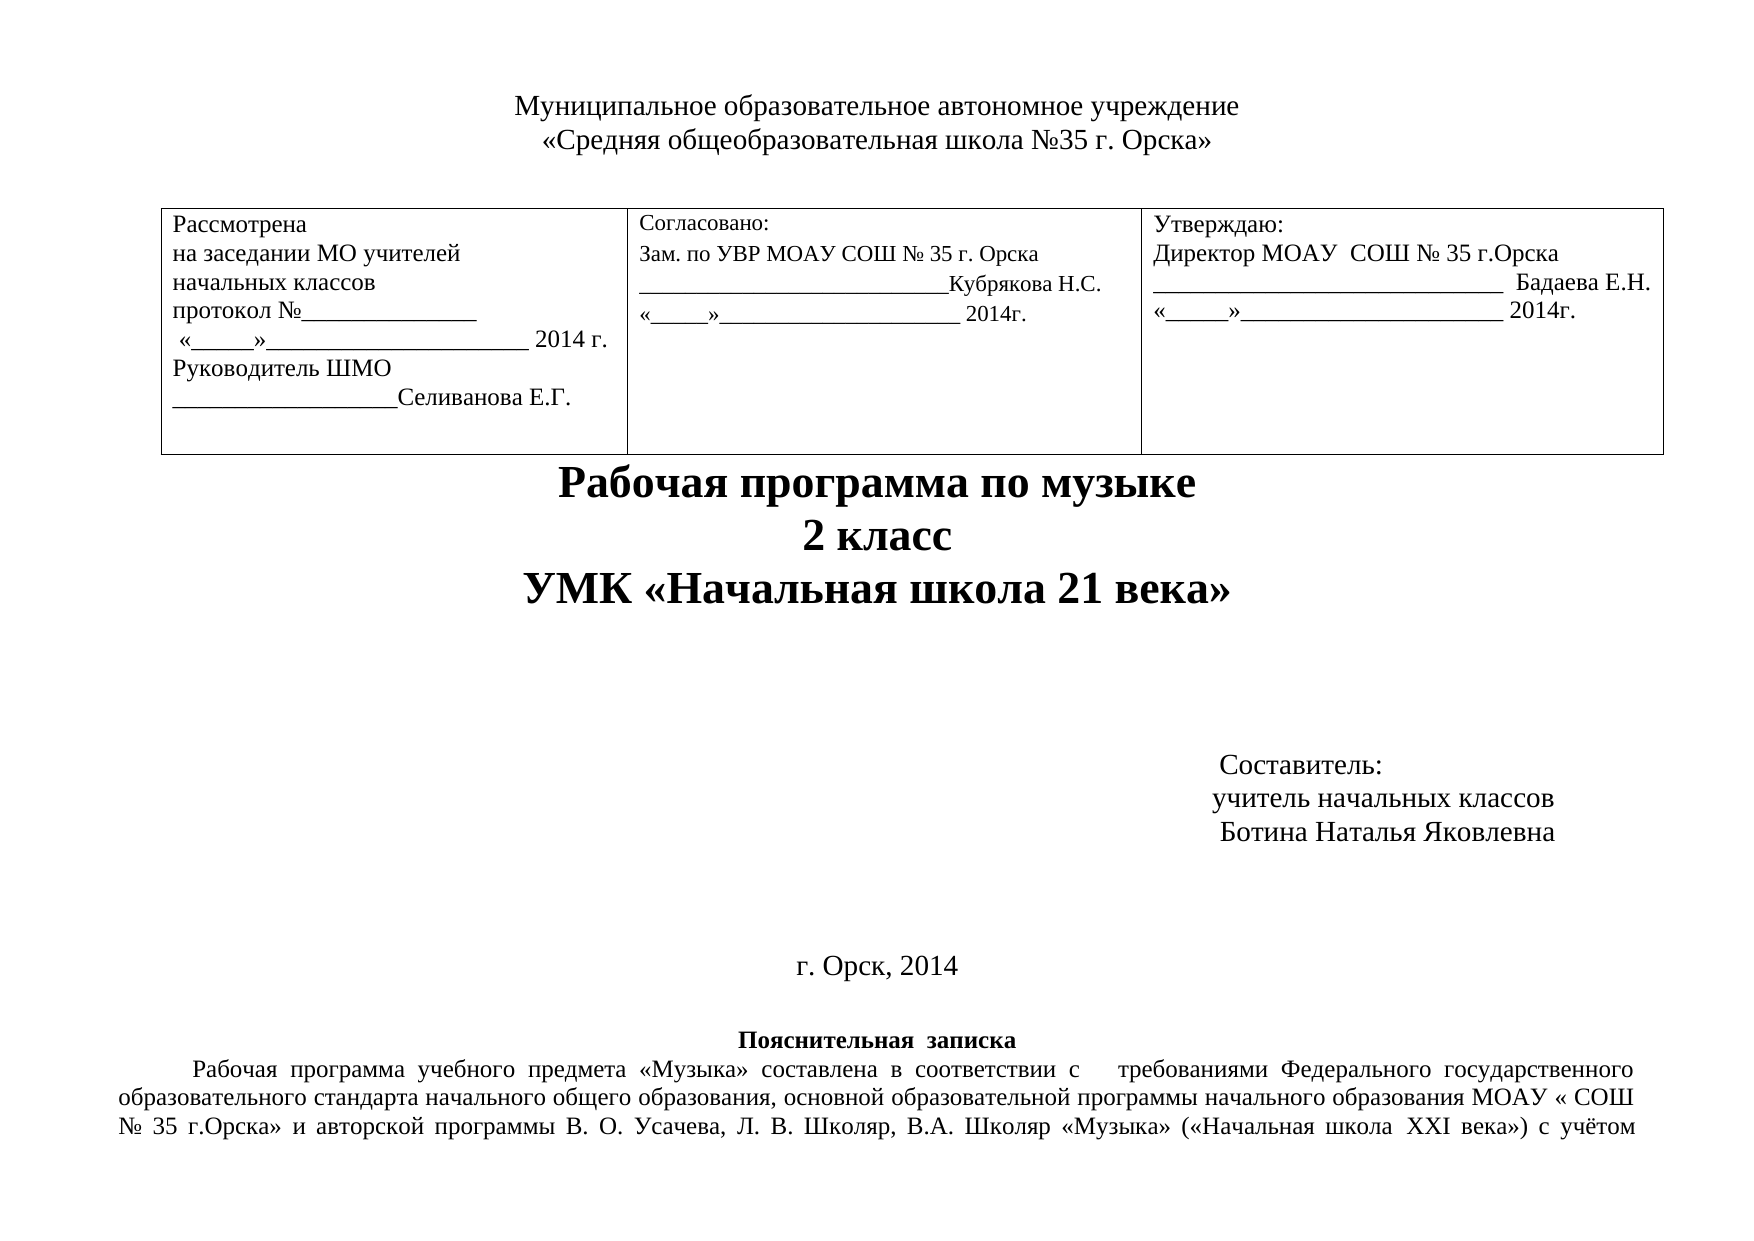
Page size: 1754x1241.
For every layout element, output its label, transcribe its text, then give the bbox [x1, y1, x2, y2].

text 2 класс [118, 507, 1636, 560]
table_header Утверждаю: Директор МОАУ СОШ № 35 г.Орска ____________________________ Бадаева Е.Н. «_____»_____________________ 2014г. [1142, 209, 1663, 454]
text Рабочая программа по музыке [118, 328, 1636, 507]
text «Средняя общеобразовательная школа №35 г. Орска» [118, 122, 1636, 156]
text УМК «Начальная школа 21 века» [118, 560, 1636, 613]
text учитель начальных классов [118, 781, 1636, 814]
table_header Рассмотрена на заседании МО учителей начальных классов протокол №______________ «_____»_____________________ 2014 г. Руководитель ШМО __________________Селиванова Е.Г. [162, 209, 627, 454]
text Ботина Наталья Яковлевна [118, 814, 1636, 848]
text Муниципальное образовательное автономное учреждение [118, 88, 1636, 122]
table_header Согласовано: Зам. по УВР МОАУ СОШ № 35 г. Орска ___________________________Кубрякова Н.С. «_____»_____________________ 2014г. [628, 209, 1141, 454]
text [118, 1054, 1636, 1140]
text г. Орск, 2014 [118, 948, 1636, 982]
text Составитель: [118, 747, 1636, 781]
text Пояснительная записка [118, 1025, 1636, 1054]
